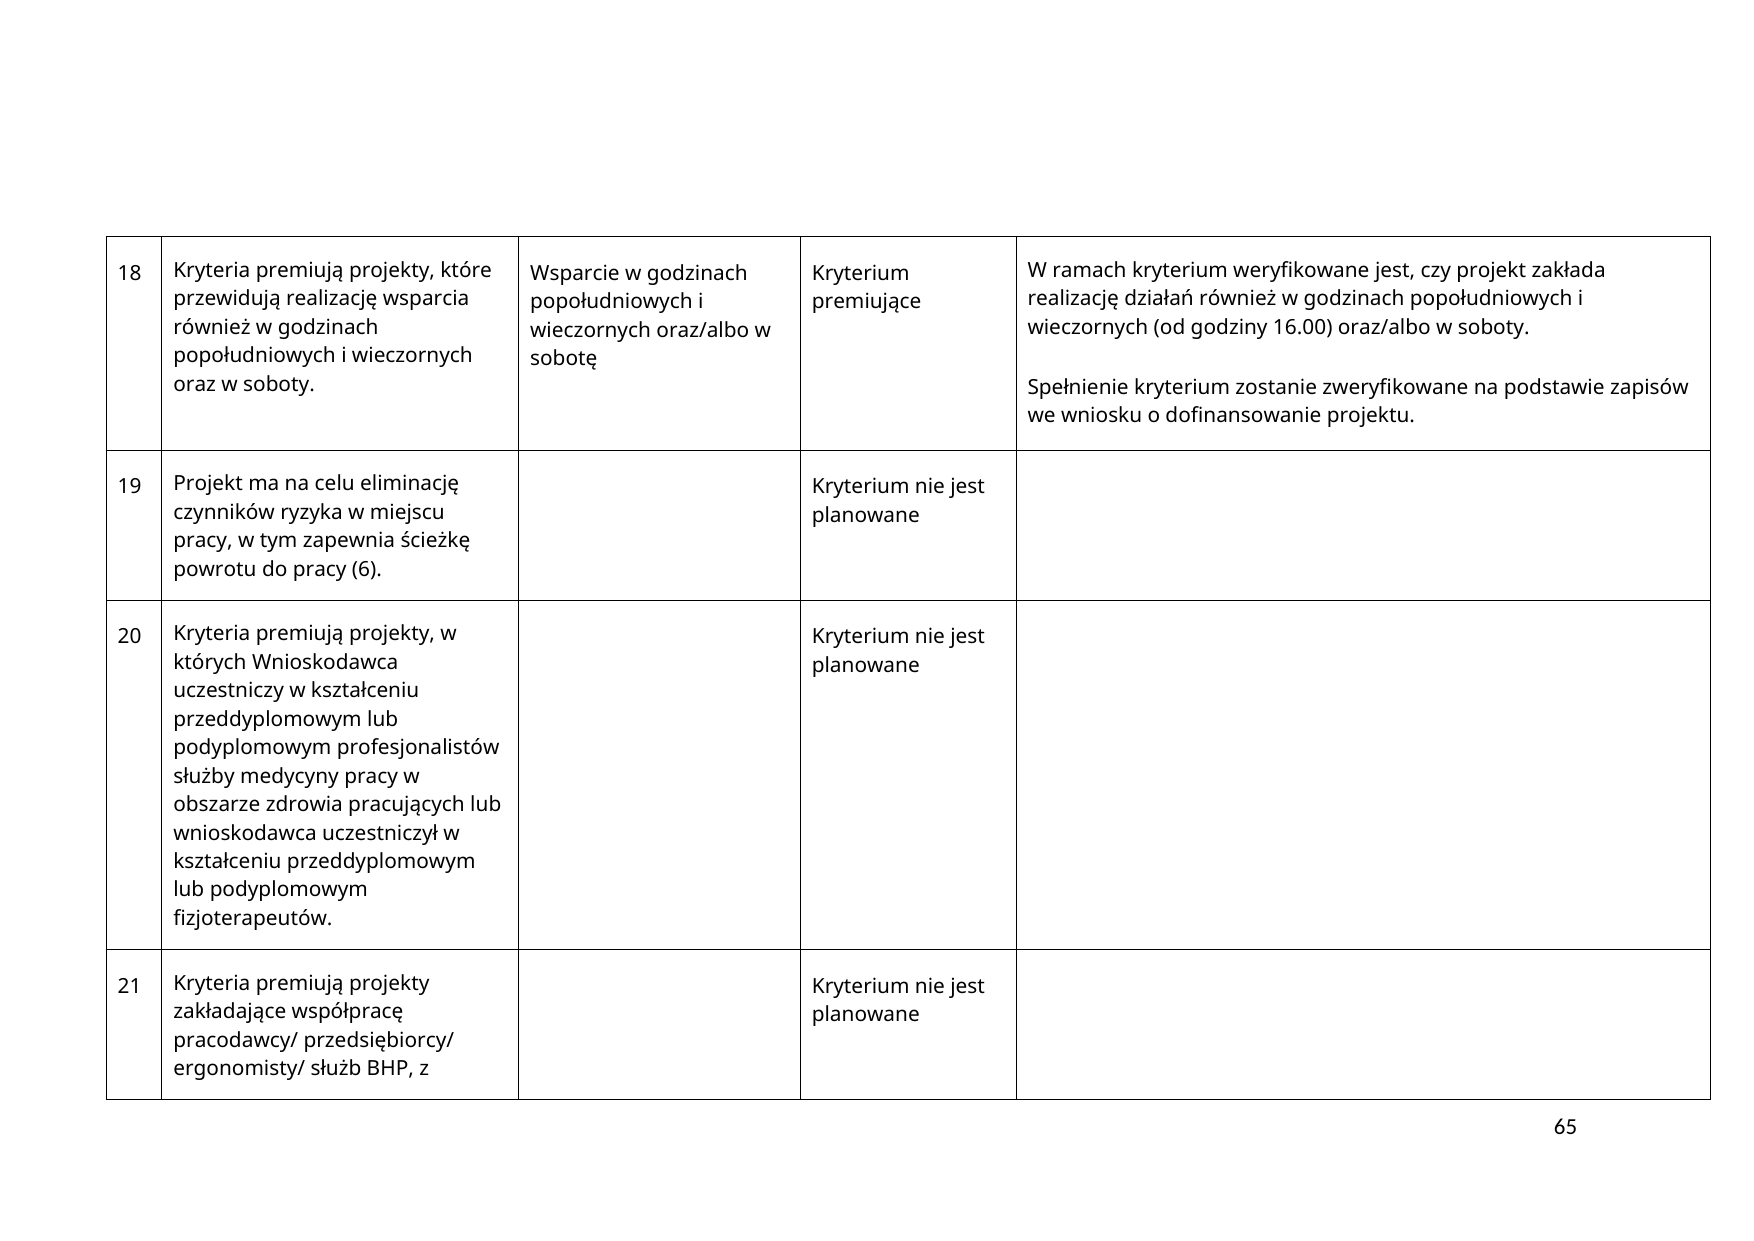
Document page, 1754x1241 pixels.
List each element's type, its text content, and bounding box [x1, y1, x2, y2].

table_cell Kryterium nie jest planowane [801, 451, 1016, 600]
table_cell Projekt ma na celu eliminację czynników ryzyka w miejscu pracy, w tym zapewnia ścieżkę powrotu do pracy (6). [162, 451, 518, 600]
table_cell 20 [107, 601, 161, 949]
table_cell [801, 950, 1016, 1099]
table_cell 19 [107, 451, 161, 600]
table_cell [519, 451, 800, 600]
table_cell Kryteria premiują projekty, które przewidują realizację wsparcia również w godzinach popołudniowych i wieczornych oraz w soboty. [162, 237, 518, 449]
table_cell Wsparcie w godzinach popołudniowych i wieczornych oraz/albo w sobotę [519, 237, 800, 449]
table_cell [1017, 950, 1710, 1099]
table_cell [1017, 601, 1710, 949]
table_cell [801, 237, 1016, 449]
table_cell Kryteria premiują projekty, w których Wnioskodawca uczestniczy w kształceniu przeddyplomowym lub podyplomowym profesjonalistów służby medycyny pracy w obszarze zdrowia pracujących lub wnioskodawca uczestniczył w kształceniu przeddyplomowym lub podyplomowym fizjoterapeutów. [162, 601, 518, 949]
table_cell W ramach kryterium weryfikowane jest, czy projekt zakłada realizację działań również w godzinach popołudniowych i wieczornych (od godziny 16.00) oraz/albo w soboty. Spełnienie kryterium zostanie zweryfikowane na podstawie zapisów we wniosku o dofinansowanie projektu. [1017, 237, 1710, 449]
table_cell 21 [107, 950, 161, 1099]
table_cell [162, 950, 518, 1099]
table_cell 18 [107, 237, 161, 449]
table_cell [519, 601, 800, 949]
table_cell [519, 950, 800, 1099]
table_cell [1017, 451, 1710, 600]
table_cell Kryterium nie jest planowane [801, 601, 1016, 949]
